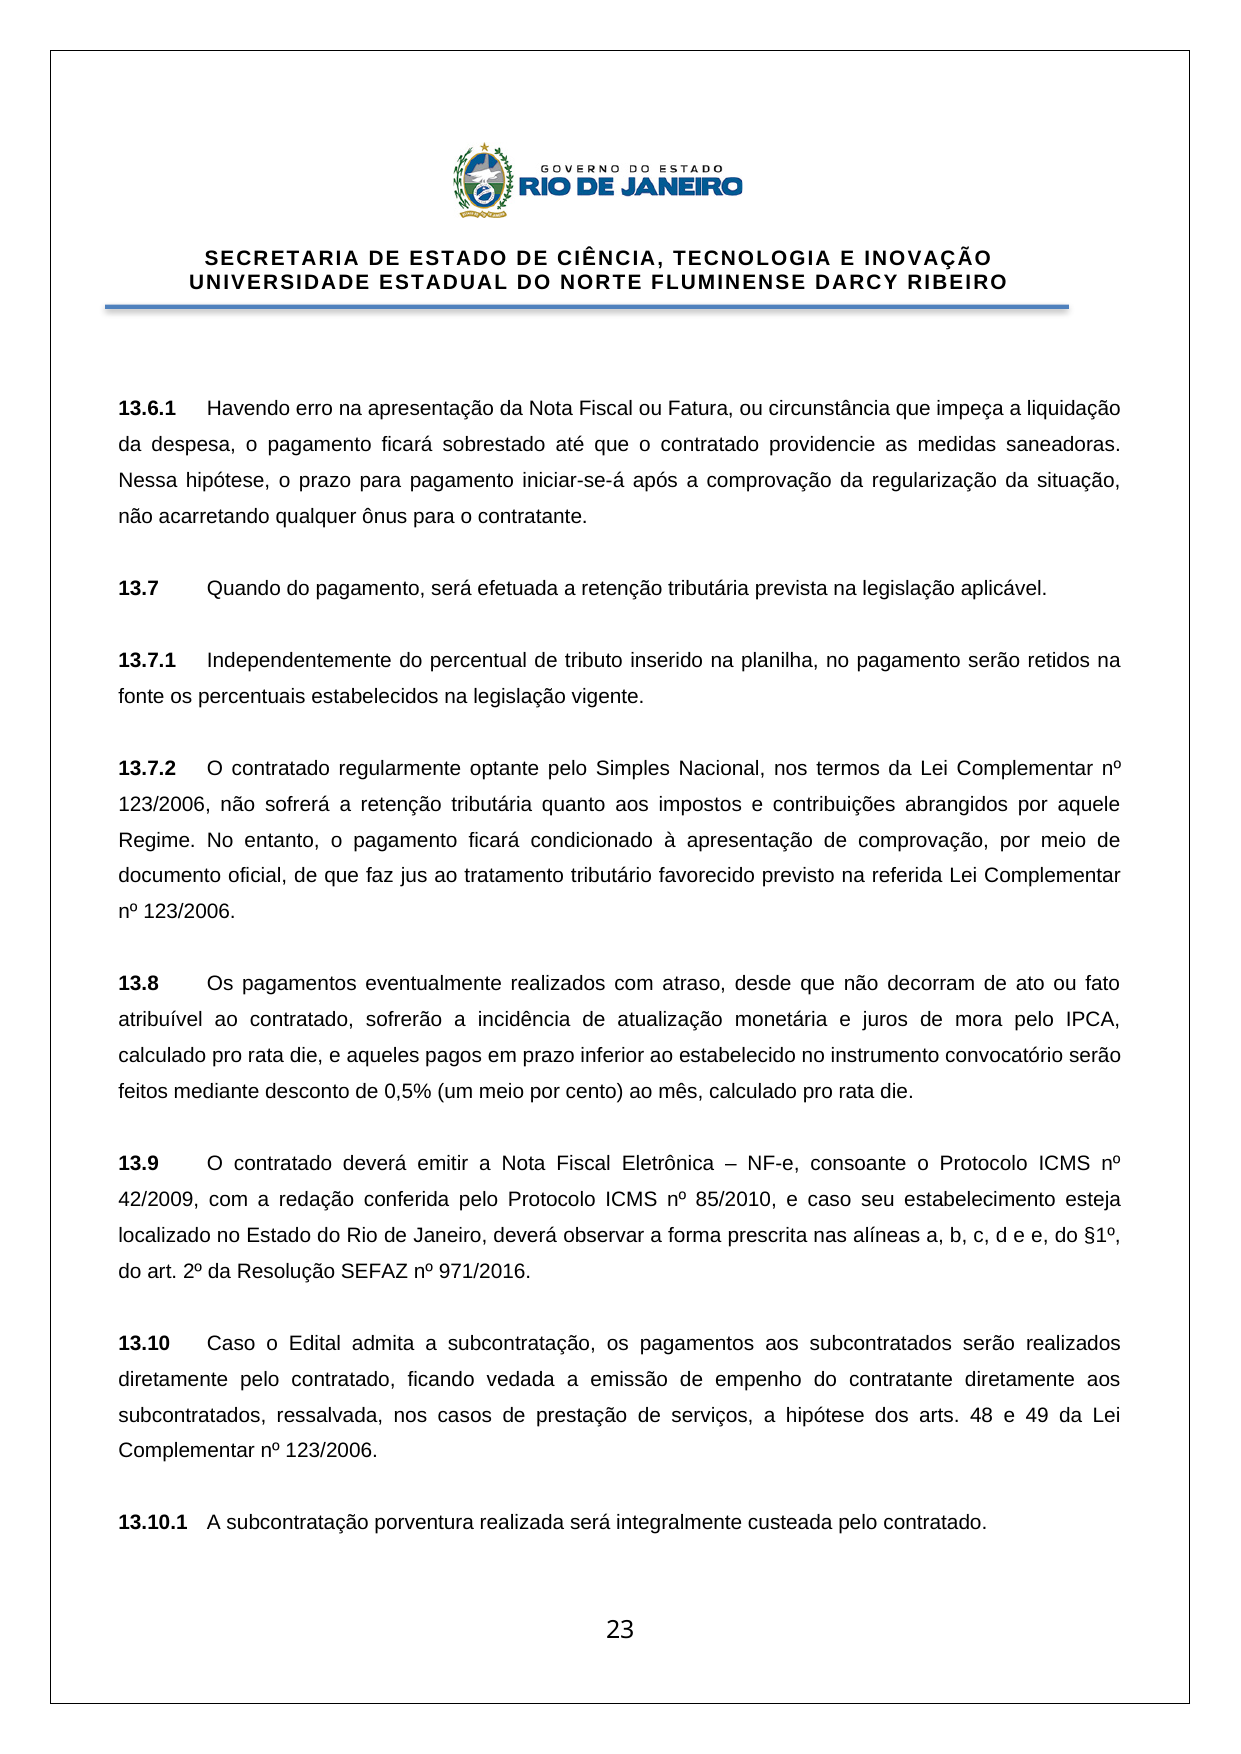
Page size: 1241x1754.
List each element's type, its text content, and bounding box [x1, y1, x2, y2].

list 13.9 O contratado deverá emitir a Nota Fiscal Eletrônica – NF-e, consoante o Protocolo ICMS nº 42/2009, com a redação conferida pelo Protocolo ICMS nº 85/2010, e caso seu estabelecimento esteja localizado no Estado do Rio de Janeiro, deverá observar a forma prescrita nas alíneas a, b, c, d e e, do §1º, do art. 2º da Resolução SEFAZ nº 971/2016. [118, 1151, 1122, 1283]
list 13.6.1 Havendo erro na apresentação da Nota Fiscal ou Fatura, ou circunstância que impeça a liquidação da despesa, o pagamento ficará sobrestado até que o contratado providencie as medidas saneadoras. Nessa hipótese, o prazo para pagamento iniciar-se-á após a comprovação da regularização da situação, não acarretando qualquer ônus para o contratante. [118, 396, 1122, 528]
list 13.7 Quando do pagamento, será efetuada a retenção tributária prevista na legislação aplicável. [118, 576, 1122, 600]
list 13.7.1 Independentemente do percentual de tributo inserido na planilha, no pagamento serão retidos na fonte os percentuais estabelecidos na legislação vigente. [118, 648, 1122, 708]
picture [453, 142, 743, 218]
list 13.8 Os pagamentos eventualmente realizados com atraso, desde que não decorram de ato ou fato atribuível ao contratado, sofrerão a incidência de atualização monetária e juros de mora pelo IPCA, calculado pro rata die, e aqueles pagos em prazo inferior ao estabelecido no instrumento convocatório serão feitos mediante desconto de 0,5% (um meio por cento) ao mês, calculado pro rata die. [118, 971, 1122, 1103]
list 13.10.1 A subcontratação porventura realizada será integralmente custeada pelo contratado. [118, 1510, 1122, 1534]
list 13.10 Caso o Edital admita a subcontratação, os pagamentos aos subcontratados serão realizados diretamente pelo contratado, ficando vedada a emissão de empenho do contratante diretamente aos subcontratados, ressalvada, nos casos de prestação de serviços, a hipótese dos arts. 48 e 49 da Lei Complementar nº 123/2006. [118, 1331, 1122, 1462]
list 13.7.2 O contratado regularmente optante pelo Simples Nacional, nos termos da Lei Complementar nº 123/2006, não sofrerá a retenção tributária quanto aos impostos e contribuições abrangidos por aquele Regime. No entanto, o pagamento ficará condicionado à apresentação de comprovação, por meio de documento oficial, de que faz jus ao tratamento tributário favorecido previsto na referida Lei Complementar nº 123/2006. [118, 756, 1122, 923]
